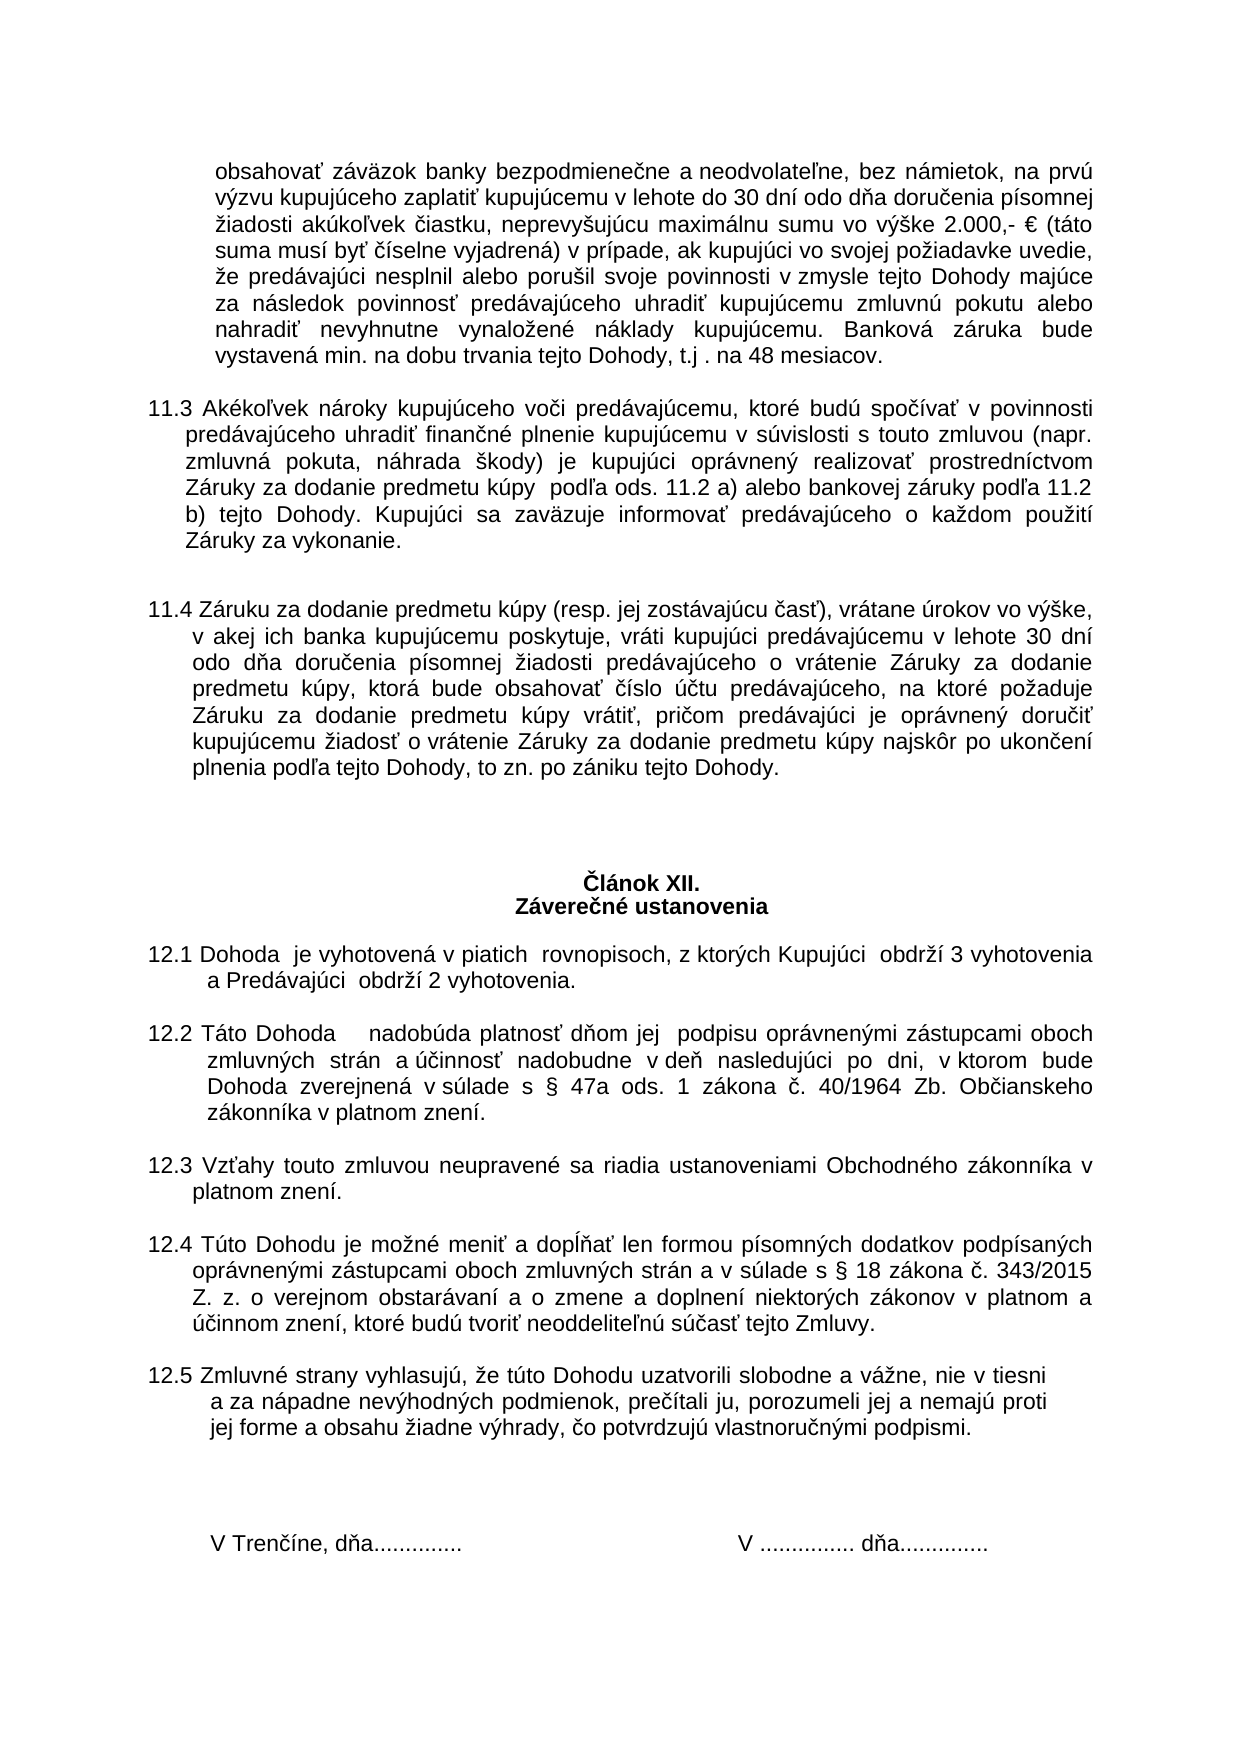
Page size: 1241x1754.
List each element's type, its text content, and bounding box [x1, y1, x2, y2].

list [177, 158, 1093, 369]
title 12.4 Túto Dohodu je možné meniť a dopĺňať len formou písomných dodatkov podpísaných oprávnenými zástupcami oboch zmluvných strán a v súlade s § 18 zákona č. 343/2015 Z. z. o verejnom obstarávaní a o zmene a doplnení niektorých zákonov v platnom a účinnom znení, ktoré budú tvoriť neoddeliteľnú súčasť tejto Zmluvy. [148, 1231, 1093, 1336]
text V Trenčíne, dňa.............. V ............... dňa.............. [148, 1510, 1094, 1562]
text 11.4 Záruku za dodanie predmetu kúpy (resp. jej zostávajúcu časť), vrátane úrokov vo výške, v akej ich banka kupujúcemu poskytuje, vráti kupujúci predávajúcemu v lehote 30 dní odo dňa doručenia písomnej žiadosti predávajúceho o vrátenie Záruky za dodanie predmetu kúpy, ktorá bude obsahovať číslo účtu predávajúceho, na ktoré požaduje Záruku za dodanie predmetu kúpy vrátiť, pričom predávajúci je oprávnený doručiť kupujúcemu žiadosť o vrátenie Záruky za dodanie predmetu kúpy najskôr po ukončení plnenia podľa tejto Dohody, to zn. po zániku tejto Dohody. [148, 596, 1093, 781]
title 12.2 Táto Dohoda nadobúda platnosť dňom jej podpisu oprávnenými zástupcami oboch zmluvných strán a účinnosť nadobudne v deň nasledujúci po dni, v ktorom bude Dohoda zverejnená v súlade s § 47a ods. 1 zákona č. 40/1964 Zb. Občianskeho zákonníka v platnom znení. [148, 1020, 1093, 1126]
text Článok XII. [189, 873, 1093, 896]
title 12.1 Dohoda je vyhotovená v piatich rovnopisoch, z ktorých Kupujúci obdrží 3 vyhotovenia a Predávajúci obdrží 2 vyhotovenia. [148, 941, 1093, 994]
text Záverečné ustanovenia [189, 896, 1093, 919]
text 11.3 Akékoľvek nároky kupujúceho voči predávajúcemu, ktoré budú spočívať v povinnosti predávajúceho uhradiť finančné plnenie kupujúcemu v súvislosti s touto zmluvou (napr. zmluvná pokuta, náhrada škody) je kupujúci oprávnený realizovať prostredníctvom Záruky za dodanie predmetu kúpy podľa ods. 11.2 a) alebo bankovej záruky podľa 11.2 b) tejto Dohody. Kupujúci sa zaväzuje informovať predávajúceho o každom použití Záruky za vykonanie. [148, 395, 1093, 553]
text 12.5 Zmluvné strany vyhlasujú, že túto Dohodu uzatvorili slobodne a vážne, nie v tiesni a za nápadne nevýhodných podmienok, prečítali ju, porozumeli jej a nemajú proti jej forme a obsahu žiadne výhrady, čo potvrdzujú vlastnoručnými podpismi. [15, 1363, 1047, 1441]
title 12.3 Vzťahy touto zmluvou neupravené sa riadia ustanoveniami Obchodného zákonníka v platnom znení. [148, 1152, 1093, 1205]
